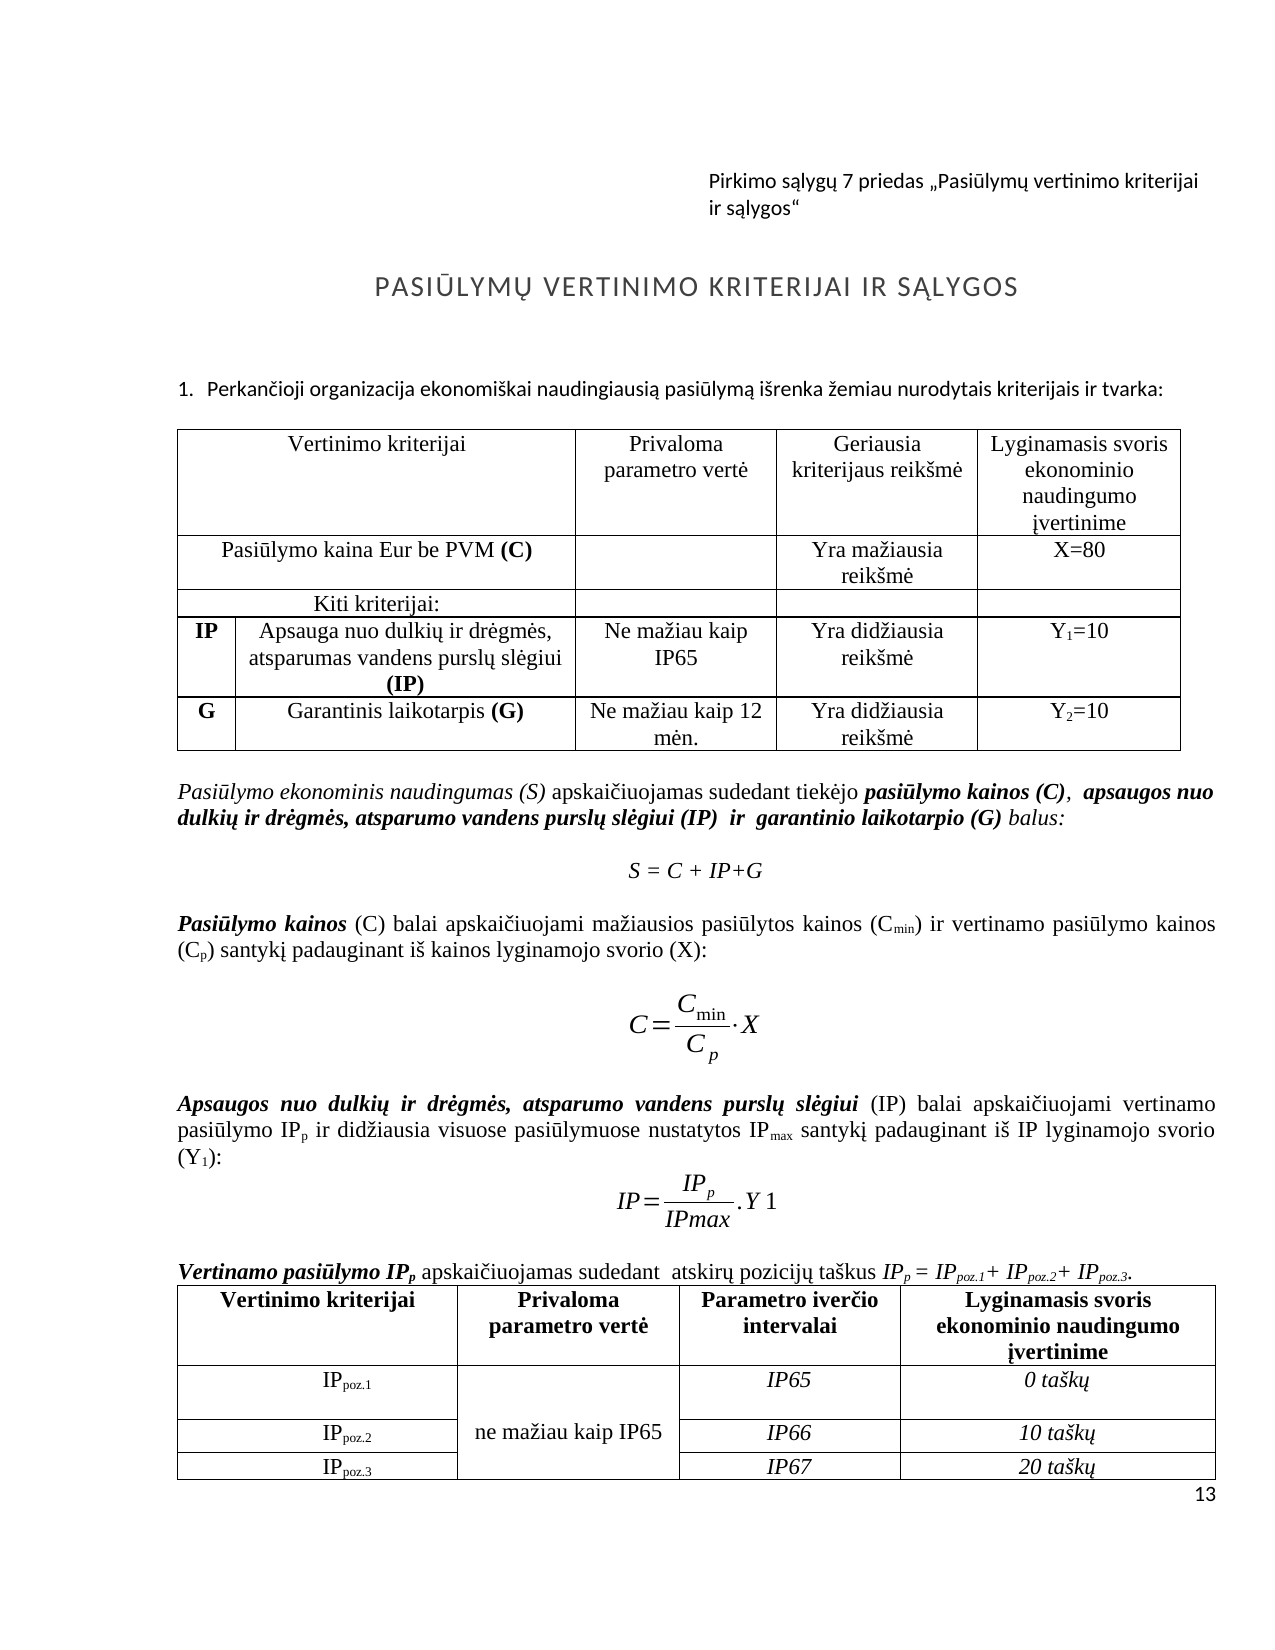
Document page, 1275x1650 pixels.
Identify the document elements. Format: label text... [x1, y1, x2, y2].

table_cell IP66 [680, 1420, 900, 1452]
table_cell Ne mažiau kaip IP65 [576, 618, 776, 696]
table_cell IPpoz.2 [236, 1420, 457, 1452]
text Pasiūlymo kainos (C) balai apskaičiuojami mažiausios pasiūlytos kainos (Cmin) ir vertinamo pasiūlymo kainos (Cp) santykį padauginant iš kainos lyginamojo svorio (X): [177, 910, 1216, 962]
table_cell Yra mažiausia reikšmė [777, 536, 977, 589]
table_cell Y1=10 [978, 618, 1180, 696]
table_cell IPpoz.1 [236, 1366, 457, 1418]
table_cell [576, 536, 776, 589]
table_cell IP65 [680, 1366, 900, 1418]
text Vertinamo pasiūlymo IPp apskaičiuojamas sudedant atskirų pozicijų taškus IPp = IPpoz.1+ IPpoz.2+ IPpoz.3. [177, 1258, 1216, 1284]
table_cell 0 taškų [901, 1366, 1215, 1418]
table_header Lyginamasis svoris ekonominio naudingumo įvertinime [901, 1286, 1215, 1365]
table_cell Ne mažiau kaip 12 mėn. [576, 698, 776, 750]
table_header Geriausia kriterijaus reikšmė [777, 430, 977, 535]
subtitle PASIŪLYMŲ VERTINIMO KRITERIJAI ir Sąlygos [177, 268, 1216, 303]
list Perkančioji organizacija ekonomiškai naudingiausią pasiūlymą išrenka žemiau nurodytais kriterijais ir tvarka: [177, 375, 1216, 402]
table_header Lyginamasis svoris ekonominio naudingumo įvertinime [978, 430, 1180, 535]
text Apsaugos nuo dulkių ir drėgmės, atsparumo vandens purslų slėgiui (IP) balai apskaičiuojami vertinamo pasiūlymo IPp ir didžiausia visuose pasiūlymuose nustatytos IPmax santykį padauginant iš IP lyginamojo svorio (Y1): [177, 1090, 1216, 1169]
table_cell IP67 [680, 1453, 900, 1479]
table_cell Garantinis laikotarpis (G) [236, 698, 575, 750]
table_cell Y2=10 [978, 698, 1180, 750]
table_cell Apsauga nuo dulkių ir drėgmės, atsparumas vandens purslų slėgiui (IP) [236, 618, 575, 696]
table_header Privaloma parametro vertė [458, 1286, 679, 1365]
table_cell [576, 590, 776, 616]
table_cell Kiti kriterijai: [178, 590, 575, 616]
table_cell G [178, 698, 235, 750]
table_cell IP [178, 618, 235, 696]
table_cell [178, 1420, 236, 1452]
table_cell Yra didžiausia reikšmė [777, 698, 977, 750]
subtitle Pirkimo sąlygų 7 priedas „Pasiūlymų vertinimo kriterijai ir sąlygos“ [709, 167, 1216, 220]
table_header Vertinimo kriterijai [178, 430, 575, 535]
table_cell [777, 590, 977, 616]
table_cell [178, 1453, 236, 1479]
table_cell [978, 590, 1180, 616]
table_cell Yra didžiausia reikšmė [777, 618, 977, 696]
table_cell 10 taškų [901, 1420, 1215, 1452]
text Pasiūlymo ekonominis naudingumas (S) apskaičiuojamas sudedant tiekėjo pasiūlymo kainos (C), apsaugos nuo dulkių ir drėgmės, atsparumo vandens purslų slėgiui (IP) ir garantinio laikotarpio (G) balus: [177, 778, 1216, 831]
table_cell Pasiūlymo kaina Eur be PVM (C) [178, 536, 575, 589]
table_cell 20 taškų [901, 1453, 1215, 1479]
table_header Parametro iverčio intervalai [680, 1286, 900, 1365]
text S = C + IP+G [177, 857, 1216, 883]
table_cell IPpoz.3 [236, 1453, 457, 1479]
table_cell ne mažiau kaip IP65 [458, 1366, 679, 1479]
table_cell X=80 [978, 536, 1180, 589]
table_cell [178, 1366, 236, 1418]
table_header Privaloma parametro vertė [576, 430, 776, 535]
table_header Vertinimo kriterijai [178, 1286, 457, 1365]
